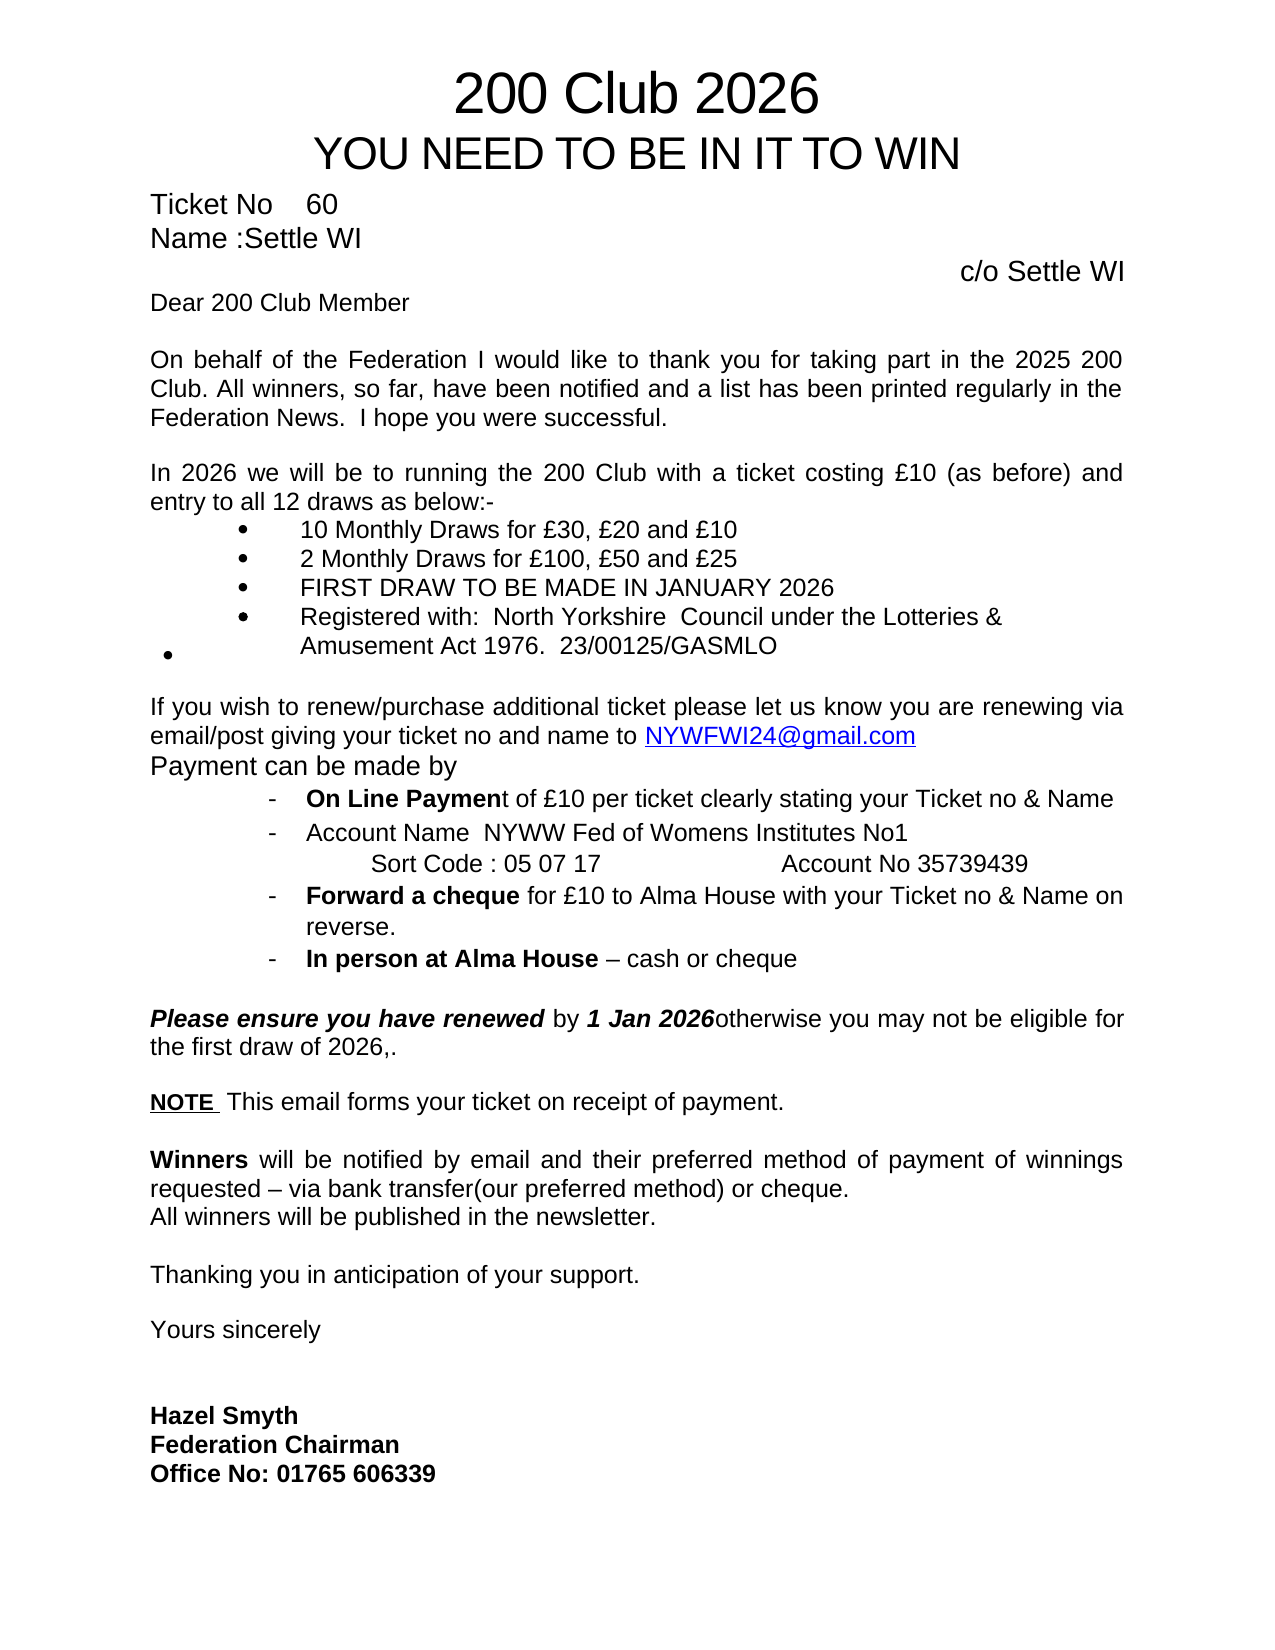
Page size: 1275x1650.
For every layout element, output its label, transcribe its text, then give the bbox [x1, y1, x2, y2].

text Please ensure you have renewed by 1 Jan 2026otherwise you may not be eligible for the first draw of 2026,. [150, 1003, 1125, 1061]
text Ticket No 60 [150, 187, 1125, 221]
list 2 Monthly Draws for £100, £50 and £25 [239, 544, 1125, 573]
list In person at Alma House – cash or cheque [268, 941, 1125, 975]
text Sort Code : 05 07 17 Account No 35739439 [225, 849, 1125, 878]
text Office No: 01765 606339 [150, 1459, 1125, 1487]
text c/o Settle WI [150, 254, 1125, 288]
text Name :Settle WI [150, 221, 1125, 254]
list Forward a cheque for £10 to Alma House with your Ticket no & Name on reverse. [268, 878, 1125, 941]
title 200 Club 2026 [150, 59, 1125, 126]
text If you wish to renew/purchase additional ticket please let us know you are renewing via email/post giving your ticket no and name to NYWFWI24@gmail.com [150, 692, 1125, 750]
text Winners will be notified by email and their preferred method of payment of winnings requested – via bank transfer(our preferred method) or cheque. [150, 1145, 1125, 1202]
text On behalf of the Federation I would like to thank you for taking part in the 2025 200 Club. All winners, so far, have been notified and a list has been printed regularly in the Federation News. I hope you were successful. [150, 345, 1125, 432]
text Yours sincerely [150, 1315, 1125, 1344]
list Account Name NYWW Fed of Womens Institutes No1 [268, 815, 1125, 849]
text Federation Chairman [150, 1430, 1125, 1459]
text Payment can be made by [150, 750, 1125, 781]
list On Line Payment of £10 per ticket clearly stating your Ticket no & Name [268, 781, 1125, 815]
text Thanking you in anticipation of your support. [150, 1260, 1125, 1289]
text Hazel Smyth [150, 1401, 1125, 1430]
text NOTE This email forms your ticket on receipt of payment. [150, 1087, 1125, 1116]
text Dear 200 Club Member [150, 288, 1125, 317]
list 10 Monthly Draws for £30, £20 and £10 [239, 516, 1125, 544]
title You Need to be in it to Win [150, 126, 1125, 179]
list FIRST DRAW TO BE MADE IN JANUARY 2026 [239, 573, 1125, 602]
text All winners will be published in the newsletter. [150, 1202, 1125, 1231]
list Registered with: North Yorkshire Council under the Lotteries & Amusement Act 1976. 23/00125/GASMLO [239, 602, 1125, 660]
text In 2026 we will be to running the 200 Club with a ticket costing £10 (as before) and entry to all 12 draws as below:- [150, 458, 1125, 516]
